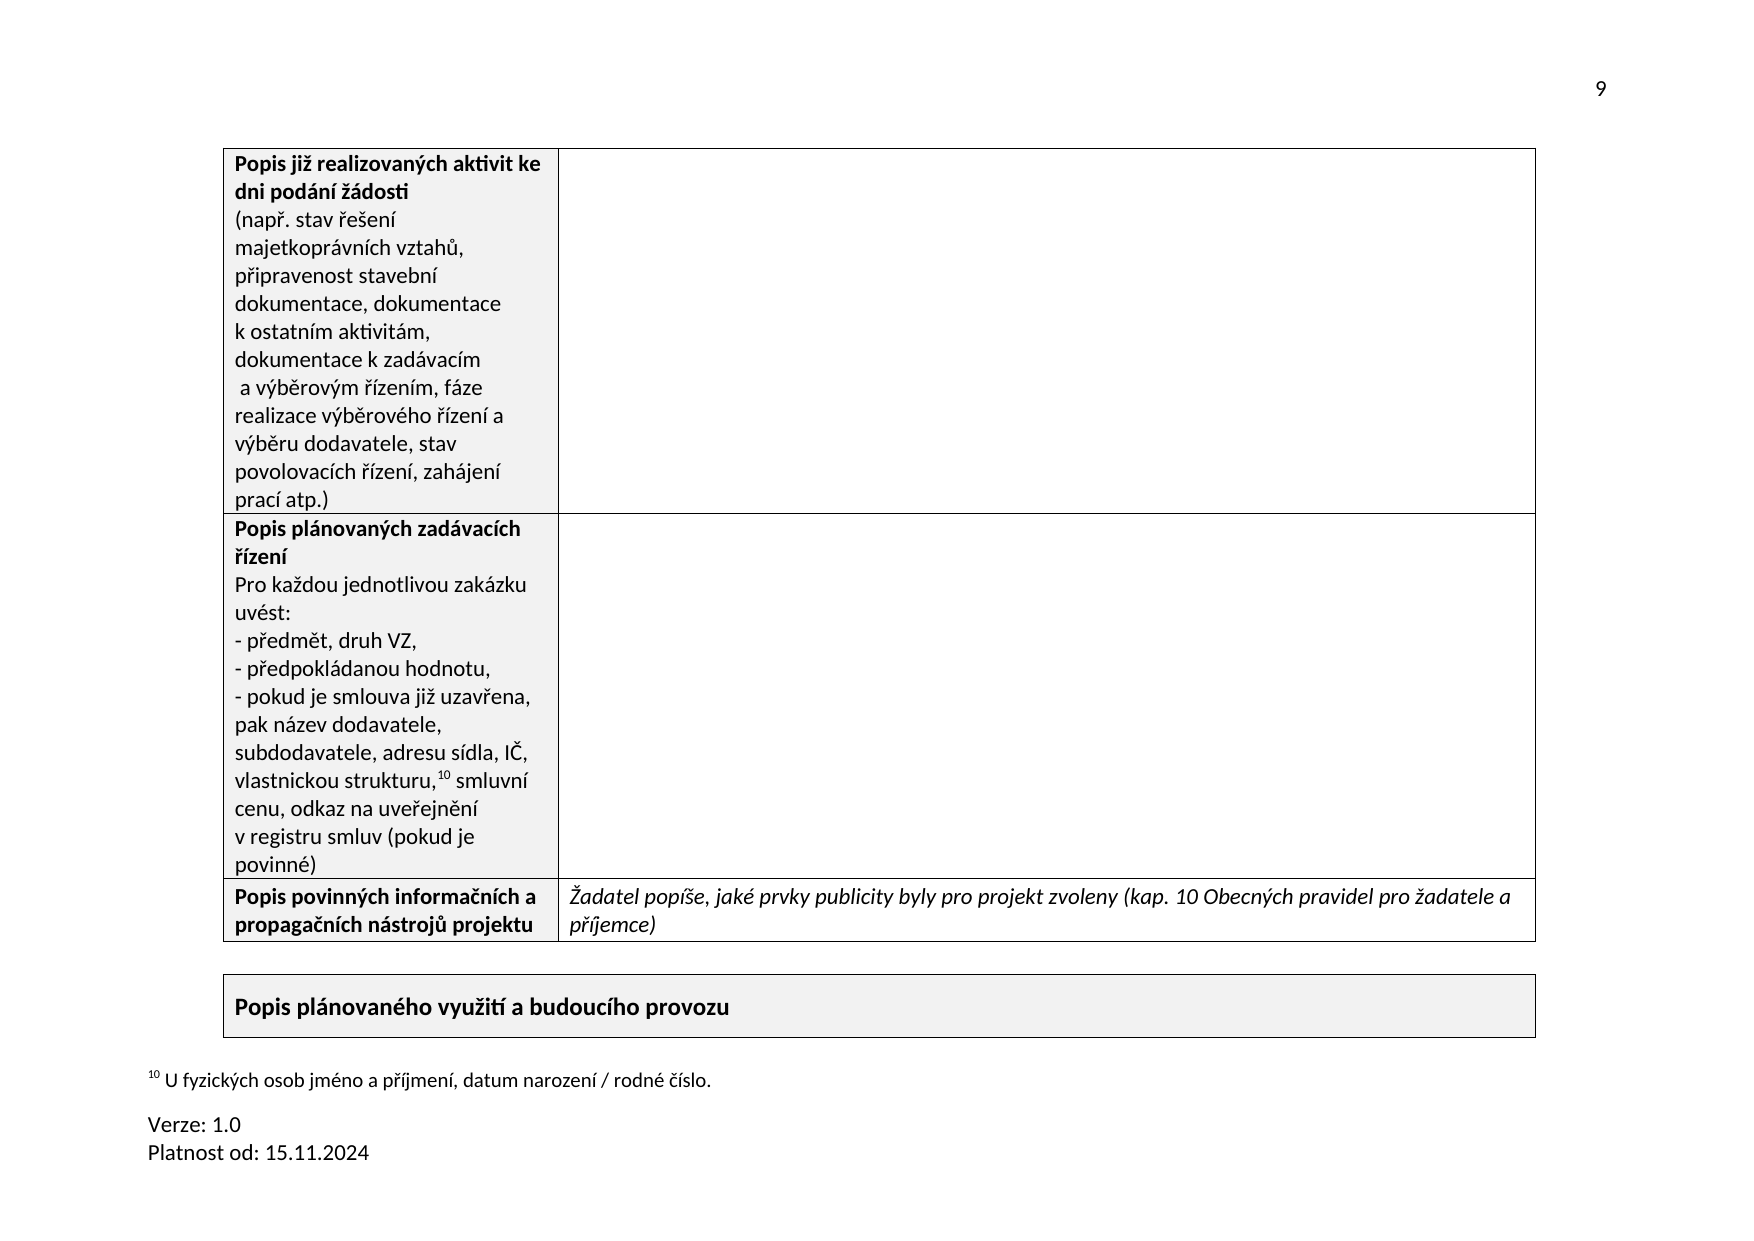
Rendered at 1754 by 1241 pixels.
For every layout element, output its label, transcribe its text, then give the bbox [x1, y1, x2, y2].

table_cell [559, 514, 1535, 878]
table_cell [559, 149, 1535, 513]
table_cell Popis již realizovaných aktivit ke dni podání žádosti (např. stav řešení majetkoprávních vztahů, připravenost stavební dokumentace, dokumentace k ostatním aktivitám, dokumentace k zadávacím a výběrovým řízením, fáze realizace výběrového řízení a výběru dodavatele, stav povolovacích řízení, zahájení prací atp.) [224, 149, 558, 513]
table_cell Popis plánovaných zadávacích řízení Pro každou jednotlivou zakázku uvést: - předmět, druh VZ, - předpokládanou hodnotu, - pokud je smlouva již uzavřena, pak název dodavatele, subdodavatele, adresu sídla, IČ, vlastnickou strukturu, smluvní cenu, odkaz na uveřejnění v registru smluv (pokud je povinné) [224, 514, 558, 878]
table_cell Žadatel popíše, jaké prvky publicity byly pro projekt zvoleny (kap. 10 Obecných pravidel pro žadatele a příjemce) [559, 879, 1535, 941]
table_header Popis plánovaného využití a budoucího provozu [224, 975, 1535, 1037]
table_cell Popis povinných informačních a propagačních nástrojů projektu [224, 879, 558, 941]
